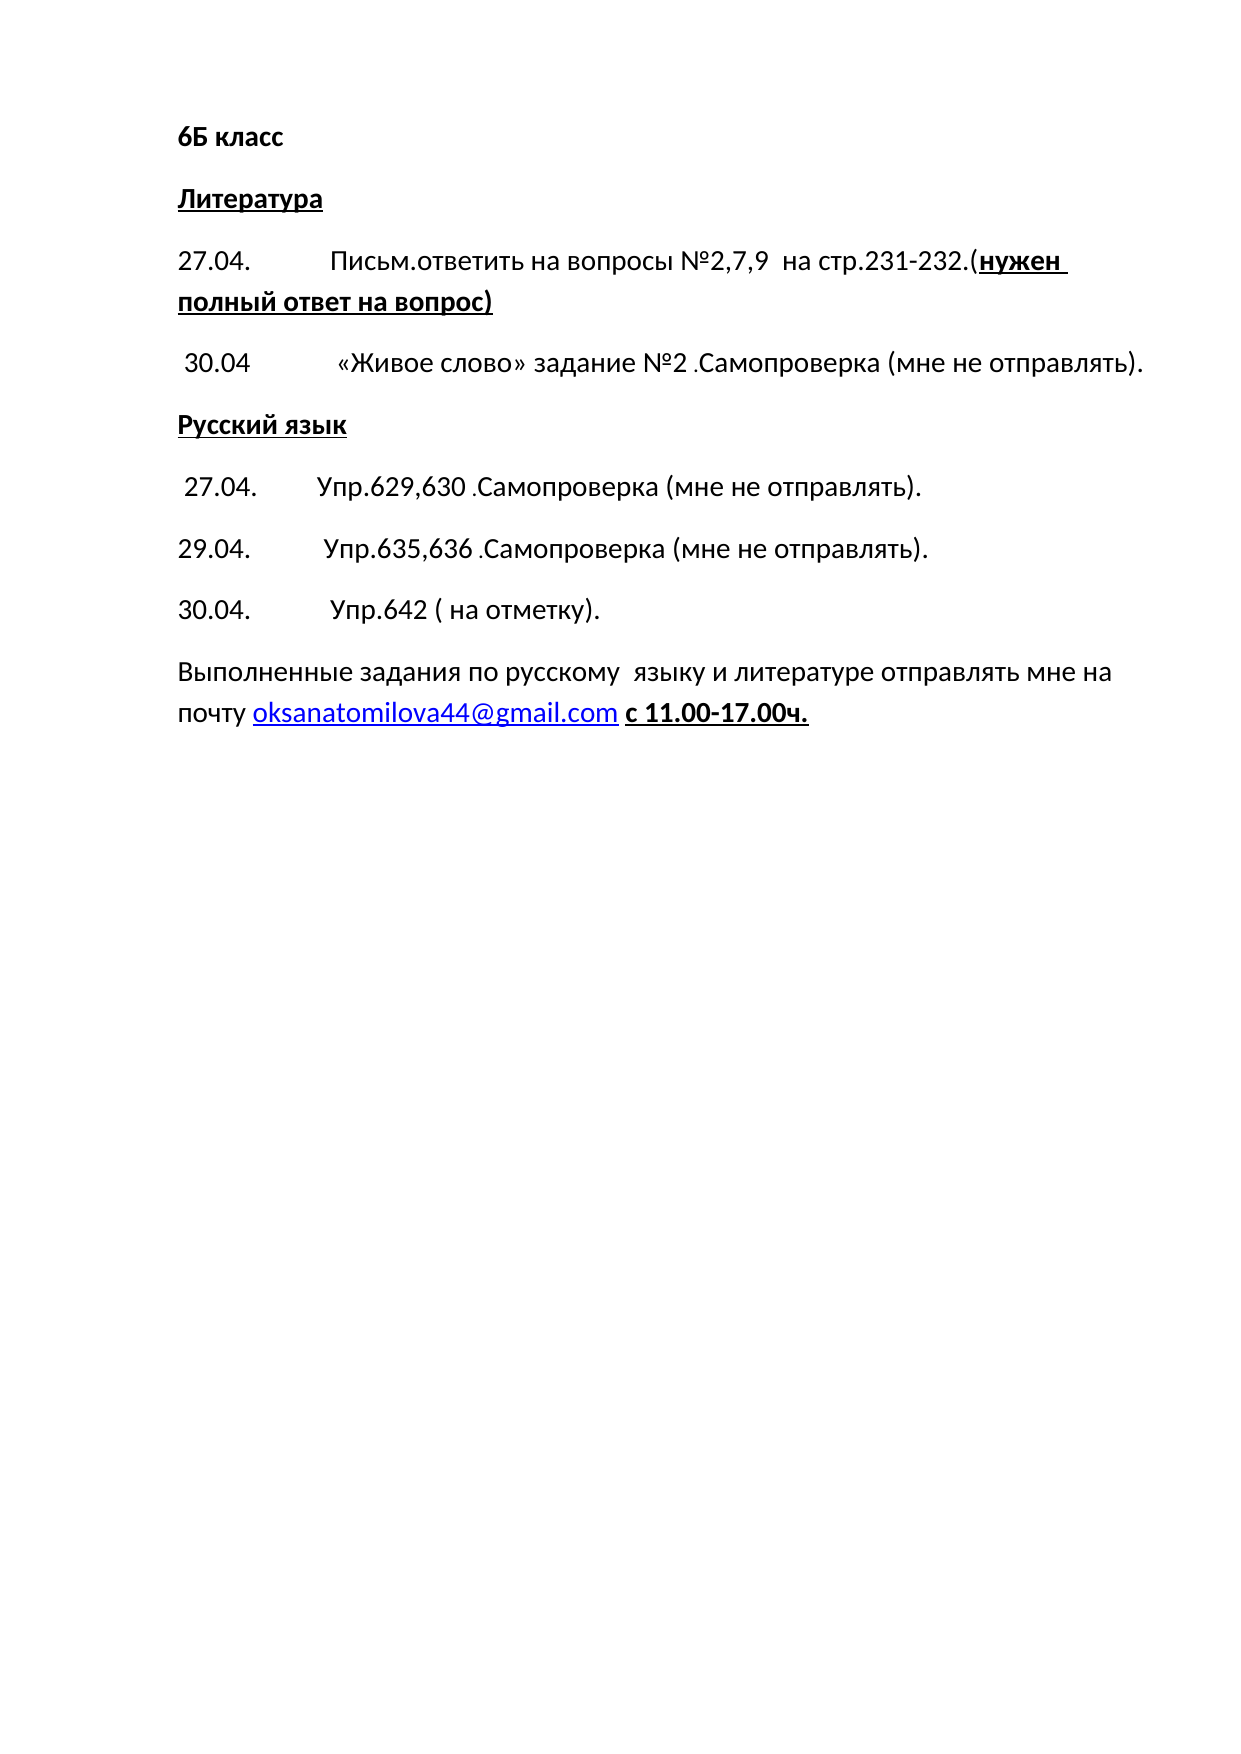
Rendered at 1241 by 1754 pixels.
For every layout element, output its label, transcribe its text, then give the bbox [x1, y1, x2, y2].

text Русский язык [177, 406, 1152, 442]
text 30.04. Упр.642 ( на отметку). [177, 591, 1152, 627]
text Литература [177, 180, 1152, 216]
text Выполненные задания по русскому языку и литературе отправлять мне на почту oksanatomilova44@gmail.com с 11.00-17.00ч. [177, 653, 1152, 730]
text 27.04. Упр.629,630 .Самопроверка (мне не отправлять). [177, 468, 1152, 503]
text 27.04. Письм.ответить на вопросы №2,7,9 на стр.231-232.(нужен полный ответ на вопрос) [177, 242, 1152, 318]
text 29.04. Упр.635,636 .Самопроверка (мне не отправлять). [177, 530, 1152, 565]
text 6Б класс [177, 118, 1152, 154]
text 30.04 «Живое слово» задание №2 .Самопроверка (мне не отправлять). [177, 344, 1152, 380]
